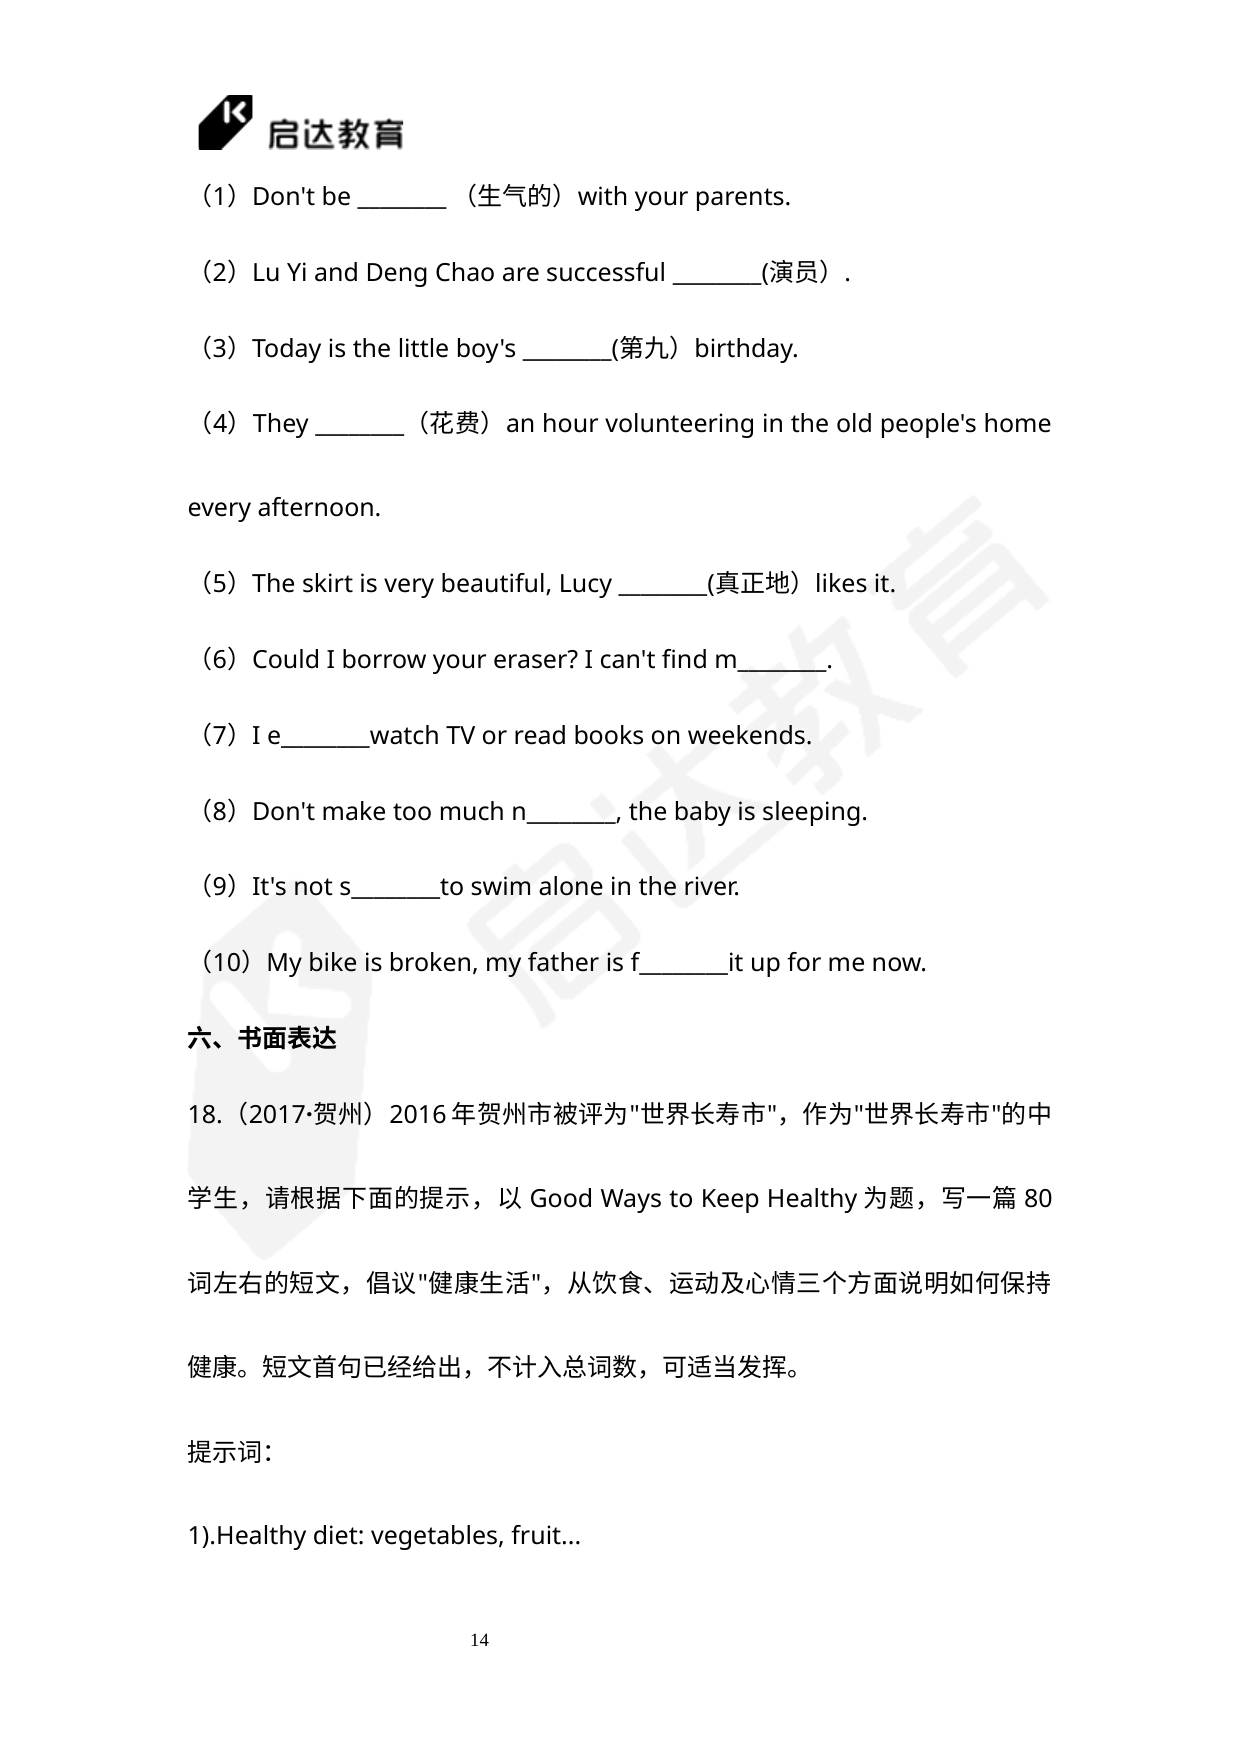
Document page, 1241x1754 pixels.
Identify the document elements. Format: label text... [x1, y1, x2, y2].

picture [198, 95, 404, 150]
text （4）They ________（花费）an hour volunteering in the old people's home every afternoon. [187, 389, 1053, 539]
text 六、书面表达 [187, 1004, 1053, 1069]
text （7）I e________watch TV or read books on weekends. [187, 701, 1053, 766]
text （8）Don't make too much n________, the baby is sleeping. [187, 777, 1053, 842]
text （1）Don't be ________ （生气的）with your parents. [187, 162, 1053, 227]
text （10）My bike is broken, my father is f________it up for me now. [187, 928, 1053, 993]
text （5）The skirt is very beautiful, Lucy ________(真正地）likes it. [187, 549, 1053, 614]
text （9）It's not s________to swim alone in the river. [187, 852, 1053, 917]
text （3）Today is the little boy's ________(第九）birthday. [187, 314, 1053, 379]
text （6）Could I borrow your eraser? I can't find m________. [187, 625, 1053, 690]
text （2）Lu Yi and Deng Chao are successful ________(演员）. [187, 238, 1053, 303]
